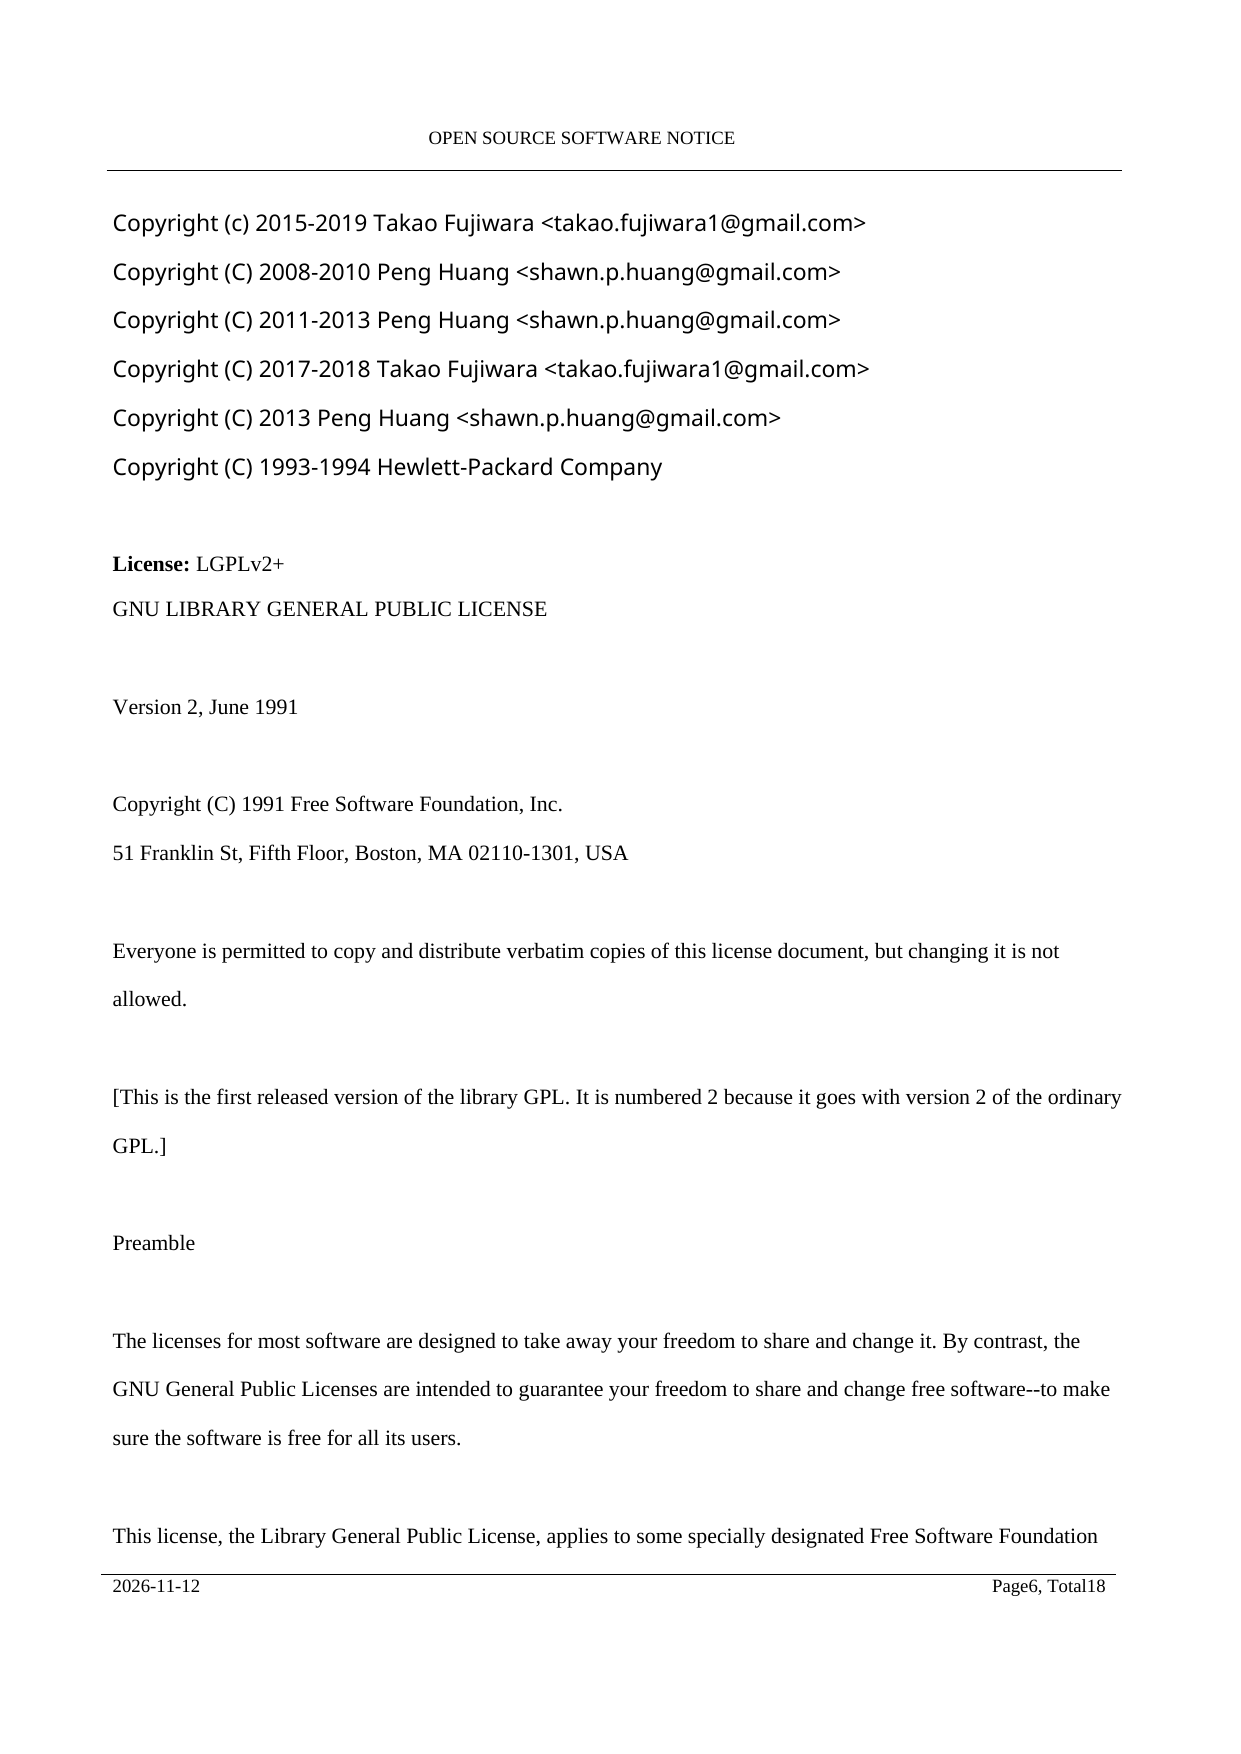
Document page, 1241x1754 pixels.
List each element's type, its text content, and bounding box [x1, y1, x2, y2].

text License: LGPLv2+ [112, 548, 1128, 580]
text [112, 206, 1128, 531]
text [112, 593, 1128, 1551]
